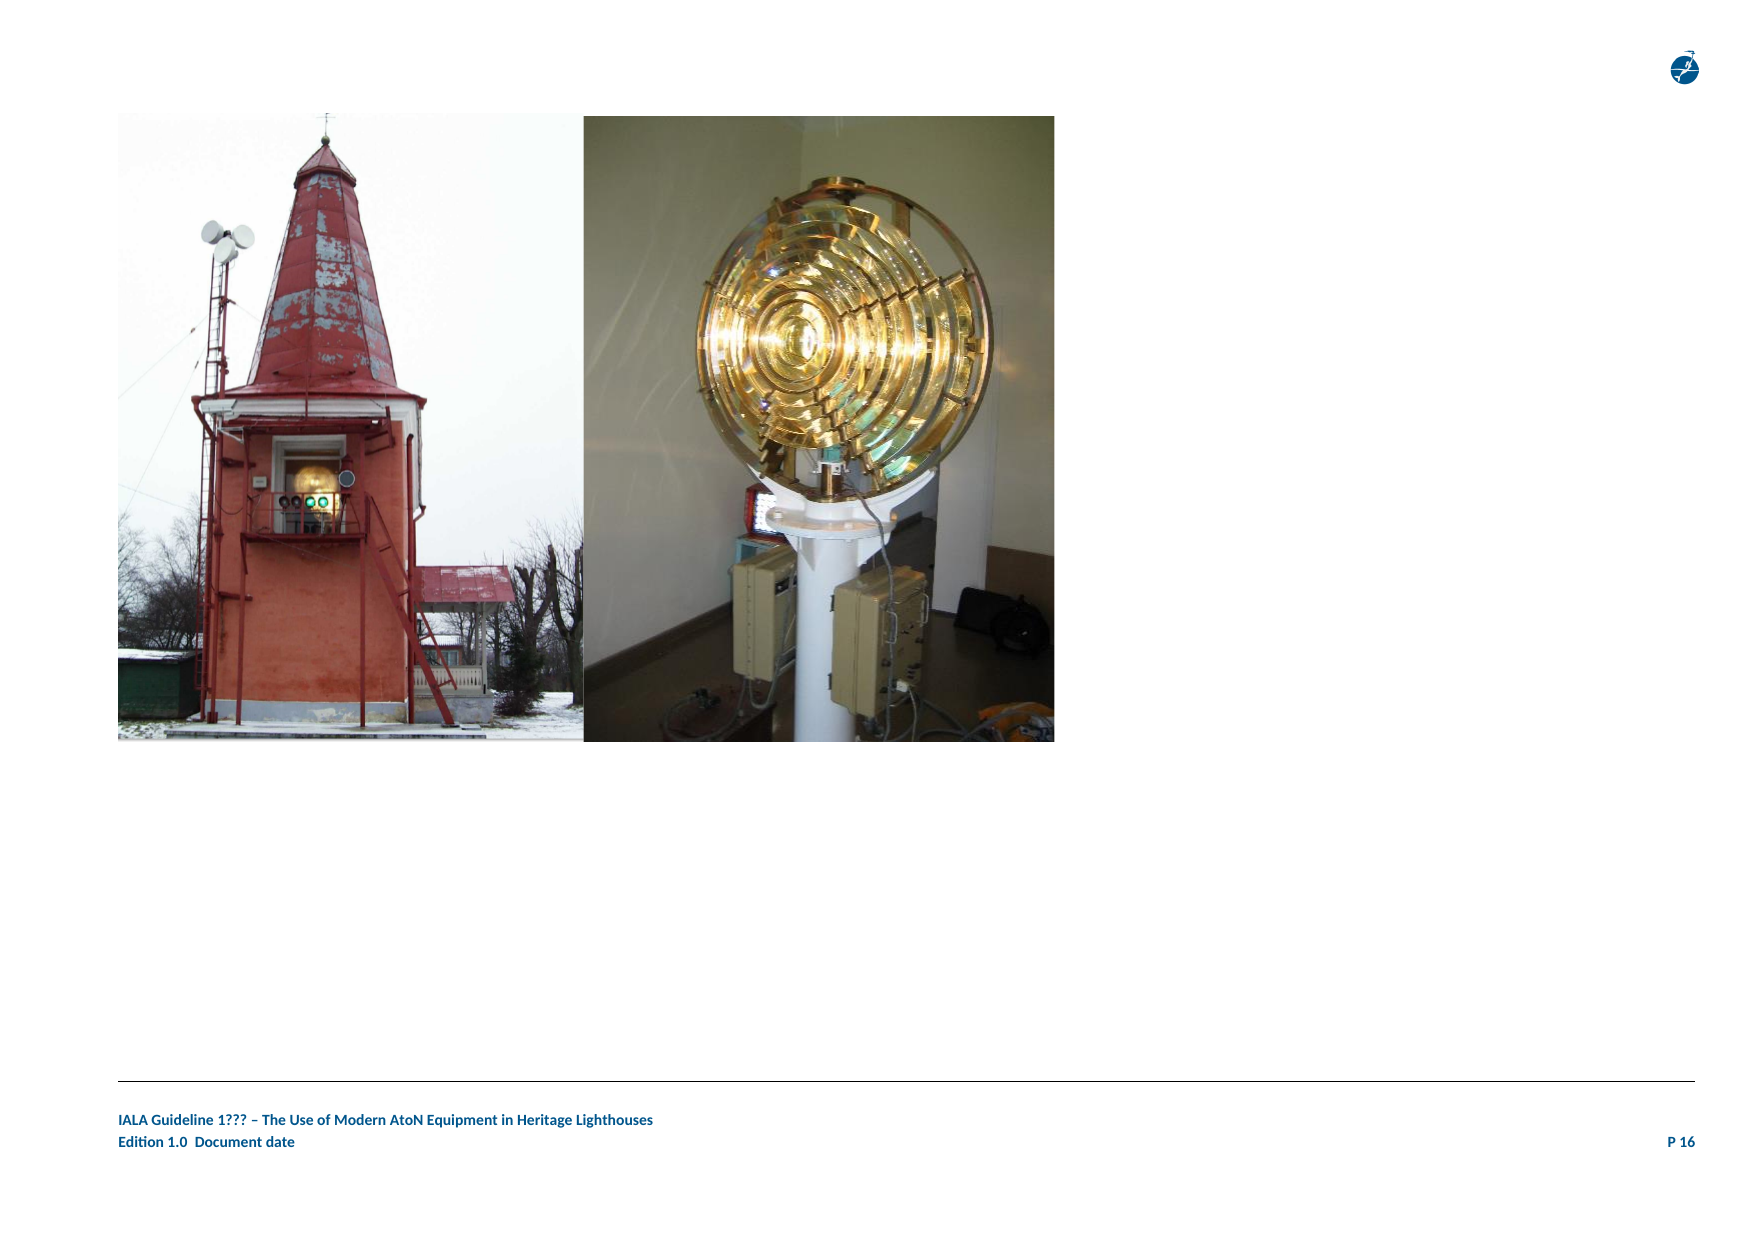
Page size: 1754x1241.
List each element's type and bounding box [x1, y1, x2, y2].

picture [118, 113, 1055, 742]
picture [1639, 0, 1754, 119]
